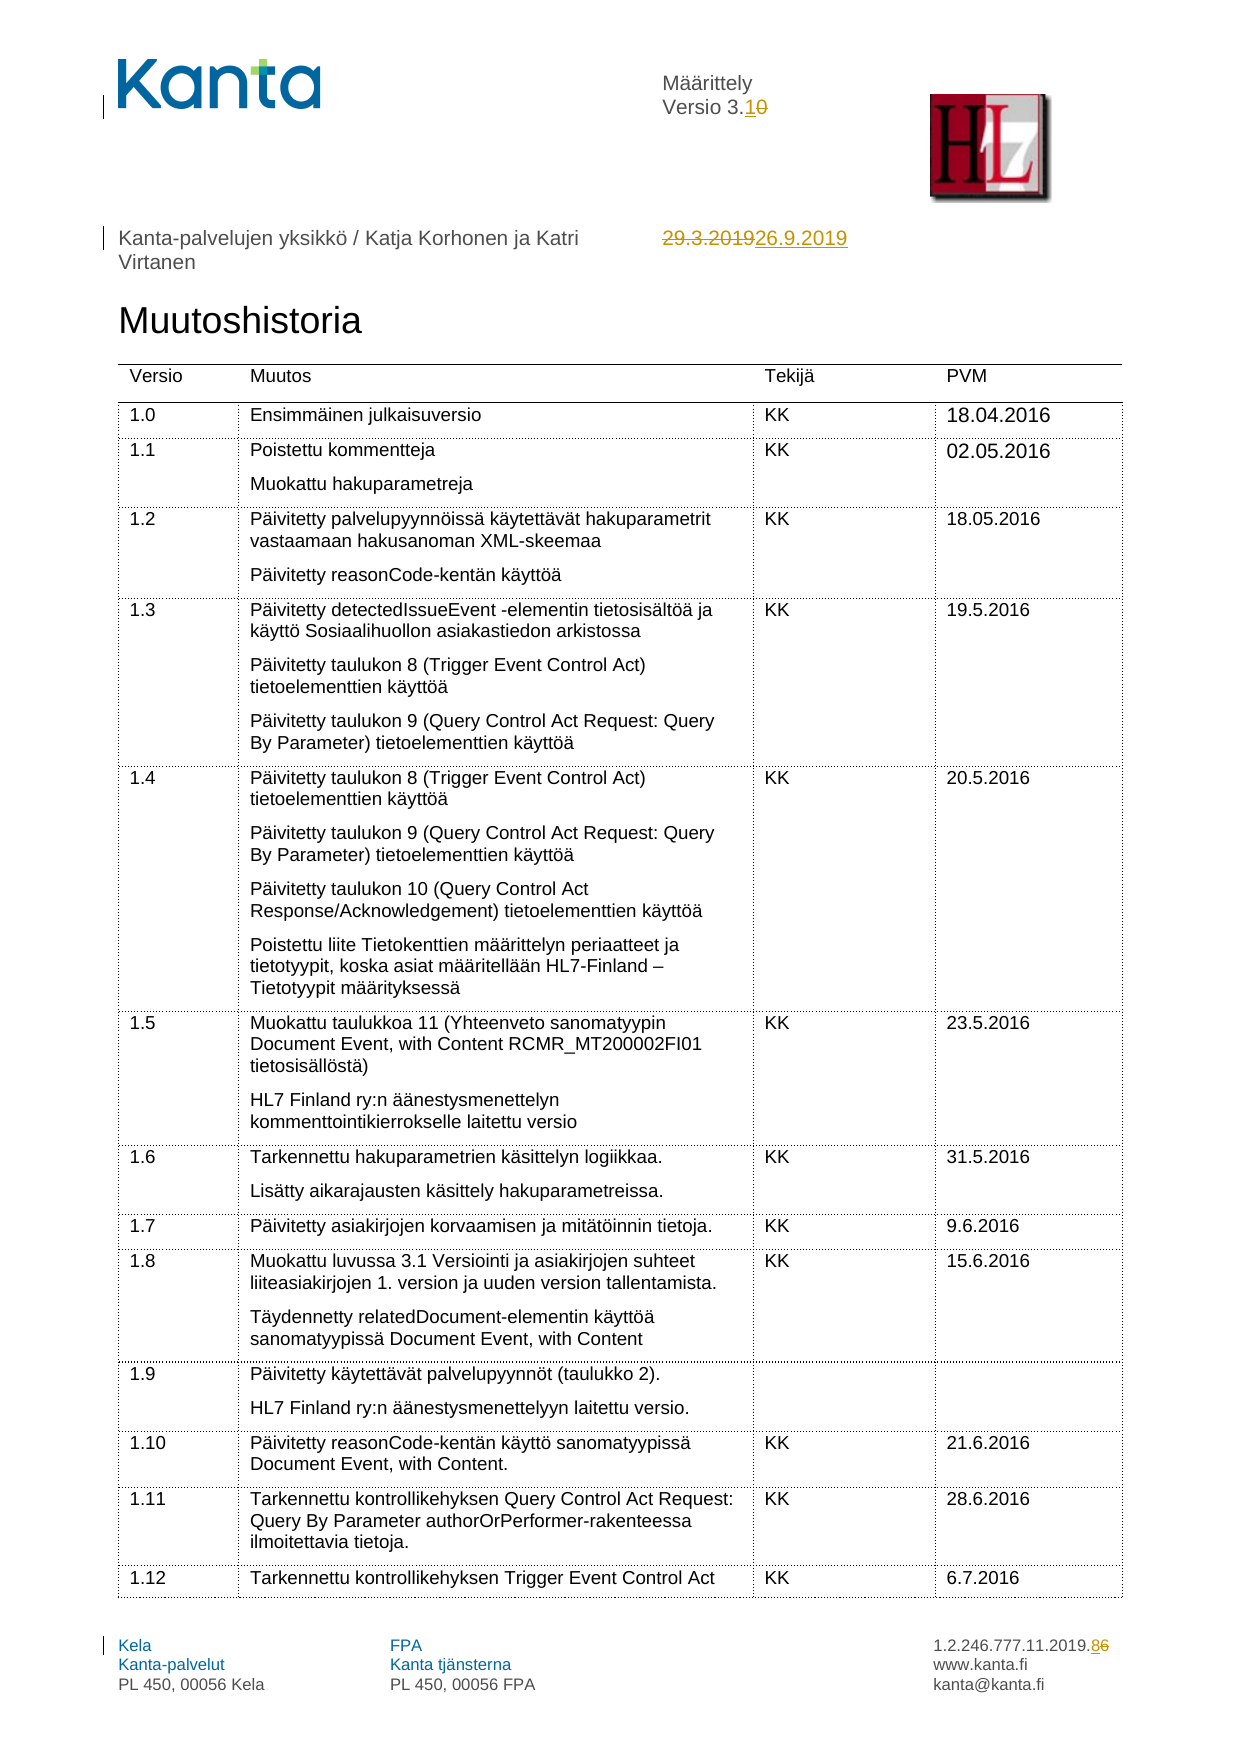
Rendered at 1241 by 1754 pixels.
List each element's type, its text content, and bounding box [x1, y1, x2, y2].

table_cell 1.8 [118, 1249, 238, 1361]
table_cell KK [753, 507, 935, 598]
table_cell [753, 403, 935, 438]
table_cell 6.7.2016 [935, 1565, 1122, 1597]
table_cell Tarkennettu hakuparametrien käsittelyn logiikkaa. Lisätty aikarajausten käsittely hakuparametreissa. [239, 1145, 753, 1214]
table_cell KK [753, 1011, 935, 1144]
table_cell [935, 438, 1122, 507]
table_cell 1.7 [118, 1214, 238, 1249]
table_cell Tarkennettu kontrollikehyksen Trigger Event Control Act subject-rakenteen käyttöä. [239, 1565, 753, 1597]
text Muutoshistoria [118, 298, 1122, 341]
table_cell Ensimmäinen julkaisuversio [239, 403, 753, 438]
table_cell [935, 403, 1122, 438]
table_cell 1.2 [118, 507, 238, 598]
table_header Versio [118, 365, 238, 402]
table_cell Tarkennettu kontrollikehyksen Query Control Act Request: Query By Parameter authorOrPerformer-rakenteessa ilmoitettavia tietoja. [239, 1487, 753, 1565]
table_cell 1.3 [118, 598, 238, 766]
picture [930, 94, 1053, 203]
table_cell Muokattu taulukkoa 11 (Yhteenveto sanomatyypin Document Event, with Content RCMR_MT200002FI01 tietosisällöstä) HL7 Finland ry:n äänestysmenettelyn kommenttointikierrokselle laitettu versio [239, 1011, 753, 1144]
picture [118, 59, 321, 109]
table_cell KK [753, 1487, 935, 1565]
table_cell KK [753, 598, 935, 766]
table_cell Päivitetty reasonCode-kentän käyttö sanomatyypissä Document Event, with Content. [239, 1431, 753, 1487]
table_cell 1.6 [118, 1145, 238, 1214]
table_cell 23.5.2016 [935, 1011, 1122, 1144]
table_cell 28.6.2016 [935, 1487, 1122, 1565]
table_cell Päivitetty käytettävät palvelupyynnöt (taulukko 2). HL7 Finland ry:n äänestysmenettelyyn laitettu versio. [239, 1361, 753, 1431]
table_cell 20.5.2016 [935, 766, 1122, 1011]
table_cell KK [753, 1145, 935, 1214]
table_cell Poistettu kommentteja Muokattu hakuparametreja [239, 438, 753, 507]
table_cell 15.6.2016 [935, 1249, 1122, 1361]
table_cell 1.12 [118, 1565, 238, 1597]
table_header PVM [935, 365, 1122, 402]
table_cell 31.5.2016 [935, 1145, 1122, 1214]
table_cell 1.1 [118, 438, 238, 507]
table_cell Päivitetty taulukon 8 (Trigger Event Control Act) tietoelementtien käyttöä Päivitetty taulukon 9 (Query Control Act Request: Query By Parameter) tietoelementtien käyttöä Päivitetty taulukon 10 (Query Control Act Response/Acknowledgement) tietoelementtien käyttöä Poistettu liite Tietokenttien määrittelyn periaatteet ja tietotyypit, koska asiat määritellään HL7-Finland – Tietotyypit määrityksessä [239, 766, 753, 1011]
table_cell KK [753, 1565, 935, 1597]
table_cell 1.0 [118, 403, 238, 438]
table_cell 21.6.2016 [935, 1431, 1122, 1487]
table_cell 1.4 [118, 766, 238, 1011]
table_cell [935, 1361, 1122, 1431]
table_cell 1.10 [118, 1431, 238, 1487]
table_cell KK [753, 766, 935, 1011]
table_cell 18.05.2016 [935, 507, 1122, 598]
table_cell 1.9 [118, 1361, 238, 1431]
table_cell Päivitetty detectedIssueEvent -elementin tietosisältöä ja käyttö Sosiaalihuollon asiakastiedon arkistossa Päivitetty taulukon 8 (Trigger Event Control Act) tietoelementtien käyttöä Päivitetty taulukon 9 (Query Control Act Request: Query By Parameter) tietoelementtien käyttöä [239, 598, 753, 766]
table_cell 1.5 [118, 1011, 238, 1144]
table_cell [753, 438, 935, 507]
table_cell KK [753, 1214, 935, 1249]
table_cell [753, 1361, 935, 1431]
table_cell Päivitetty asiakirjojen korvaamisen ja mitätöinnin tietoja. [239, 1214, 753, 1249]
table_cell KK [753, 1431, 935, 1487]
table_cell 19.5.2016 [935, 598, 1122, 766]
table_cell Päivitetty palvelupyynnöissä käytettävät hakuparametrit vastaamaan hakusanoman XML-skeemaa Päivitetty reasonCode-kentän käyttöä [239, 507, 753, 598]
table_header Tekijä [753, 365, 935, 402]
table_cell Muokattu luvussa 3.1 Versiointi ja asiakirjojen suhteet liiteasiakirjojen 1. version ja uuden version tallentamista. Täydennetty relatedDocument-elementin käyttöä sanomatyypissä Document Event, with Content [239, 1249, 753, 1361]
table_header Muutos [239, 365, 753, 402]
table_cell 1.11 [118, 1487, 238, 1565]
table_cell KK [753, 1249, 935, 1361]
table_cell 9.6.2016 [935, 1214, 1122, 1249]
